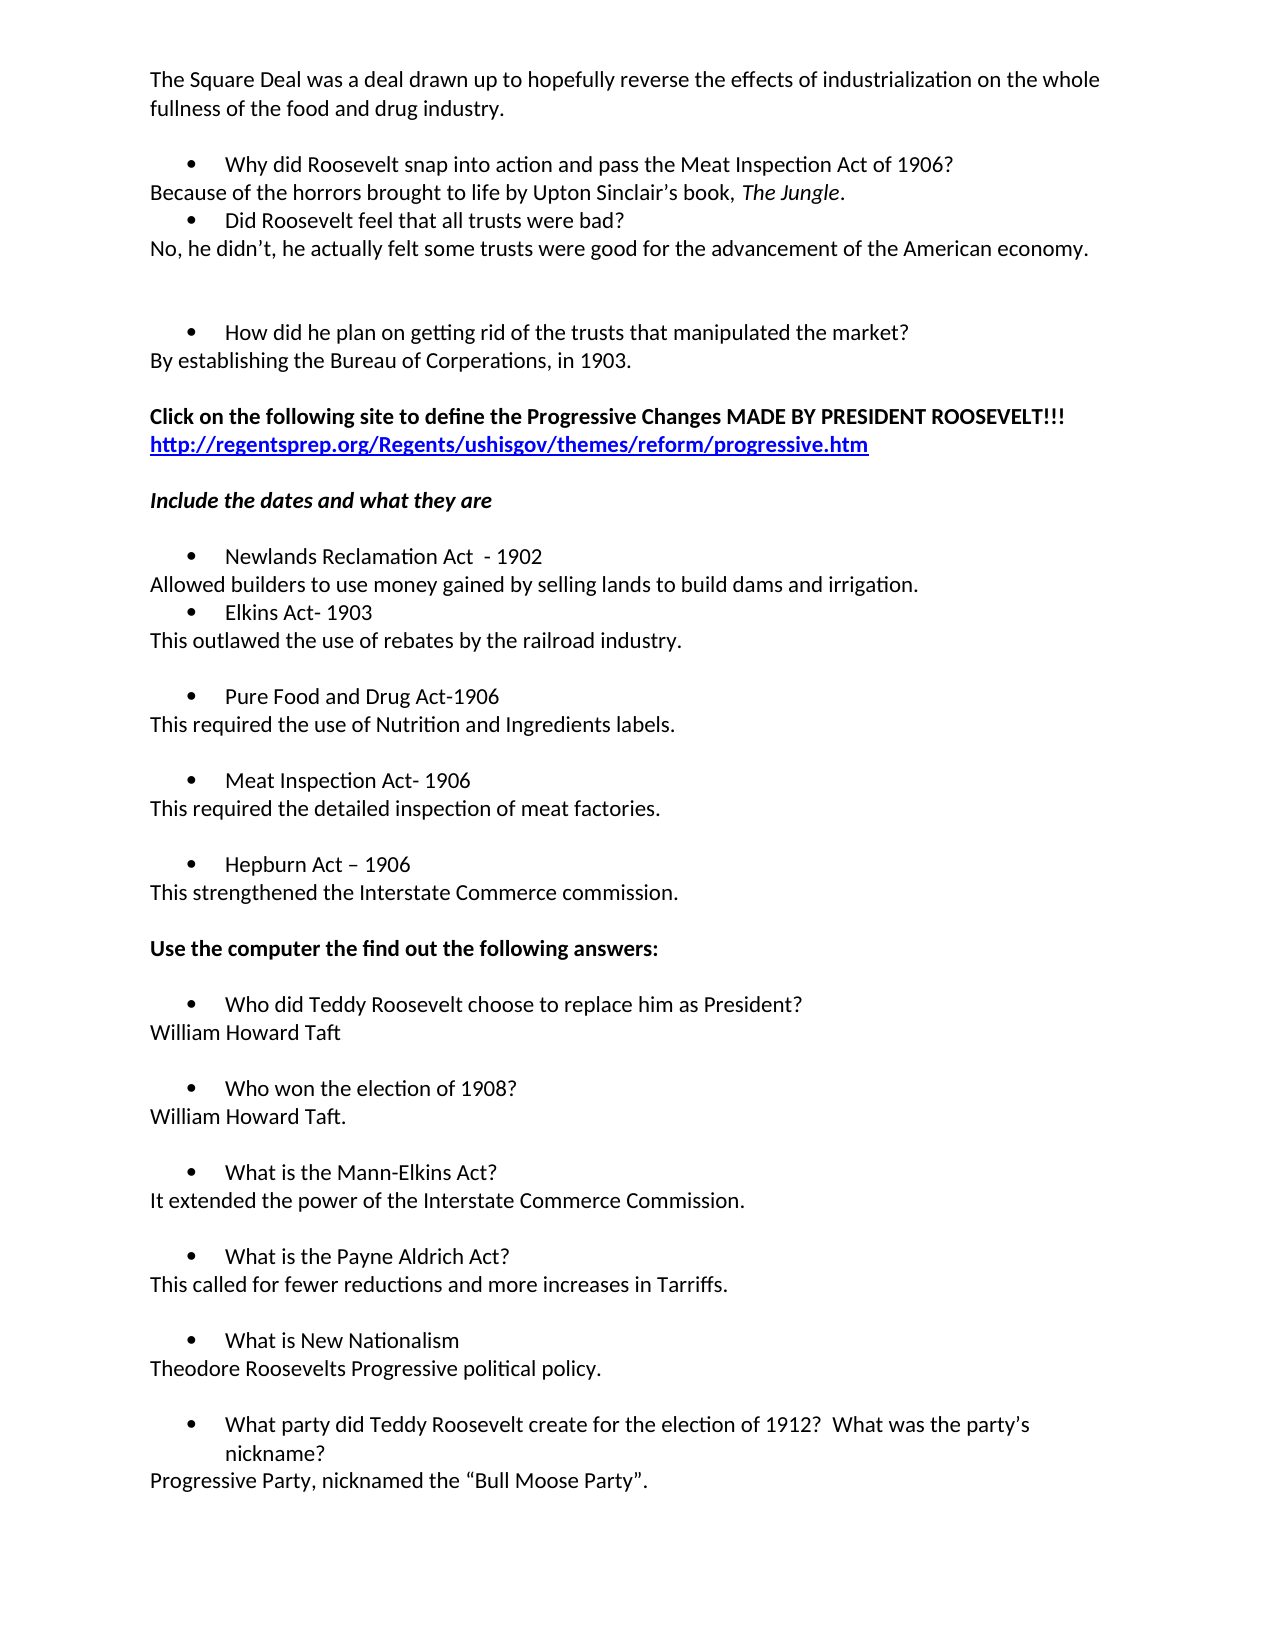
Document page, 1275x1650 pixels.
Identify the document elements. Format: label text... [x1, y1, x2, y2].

list What party did Teddy Roosevelt create for the election of 1912? What was the party’s nickname? [187, 1411, 1125, 1467]
text Allowed builders to use money gained by selling lands to build dams and irrigation. [150, 570, 1125, 598]
list Why did Roosevelt snap into action and pass the Meat Inspection Act of 1906? [187, 150, 1125, 178]
list Elkins Act- 1903 [187, 598, 1125, 626]
text By establishing the Bureau of Corperations, in 1903. [150, 346, 1125, 374]
list What is the Mann-Elkins Act? [187, 1158, 1125, 1186]
text It extended the power of the Interstate Commerce Commission. [150, 1186, 1125, 1214]
list Pure Food and Drug Act-1906 [187, 682, 1125, 710]
text Theodore Roosevelts Progressive political policy. [150, 1354, 1125, 1383]
text Progressive Party, nicknamed the “Bull Moose Party”. [150, 1467, 1125, 1495]
text http://regentsprep.org/Regents/ushisgov/themes/reform/progressive.htm [150, 430, 1125, 458]
text This outlawed the use of rebates by the railroad industry. [150, 626, 1125, 654]
text Use the computer the find out the following answers: [150, 934, 1125, 962]
list Who won the election of 1908? [187, 1074, 1125, 1102]
text This required the use of Nutrition and Ingredients labels. [150, 710, 1125, 738]
text William Howard Taft [150, 1018, 1125, 1046]
list Newlands Reclamation Act - 1902 [187, 542, 1125, 570]
text Because of the horrors brought to life by Upton Sinclair’s book, The Jungle. [150, 178, 1125, 206]
text Include the dates and what they are [150, 486, 1125, 514]
list What is New Nationalism [187, 1327, 1125, 1354]
text This required the detailed inspection of meat factories. [150, 794, 1125, 822]
list How did he plan on getting rid of the trusts that manipulated the market? [187, 318, 1125, 346]
text This called for fewer reductions and more increases in Tarriffs. [150, 1271, 1125, 1298]
text Click on the following site to define the Progressive Changes MADE BY PRESIDENT ROOSEVELT!!! [150, 402, 1125, 430]
text No, he didn’t, he actually felt some trusts were good for the advancement of the American economy. [150, 234, 1125, 262]
list Who did Teddy Roosevelt choose to replace him as President? [187, 990, 1125, 1018]
list Hepburn Act – 1906 [187, 850, 1125, 878]
list What is the Payne Aldrich Act? [187, 1242, 1125, 1271]
text William Howard Taft. [150, 1102, 1125, 1130]
text This strengthened the Interstate Commerce commission. [150, 878, 1125, 906]
list Did Roosevelt feel that all trusts were bad? [187, 206, 1125, 234]
list Meat Inspection Act- 1906 [187, 766, 1125, 794]
text The Square Deal was a deal drawn up to hopefully reverse the effects of industrialization on the whole fullness of the food and drug industry. [150, 66, 1125, 122]
